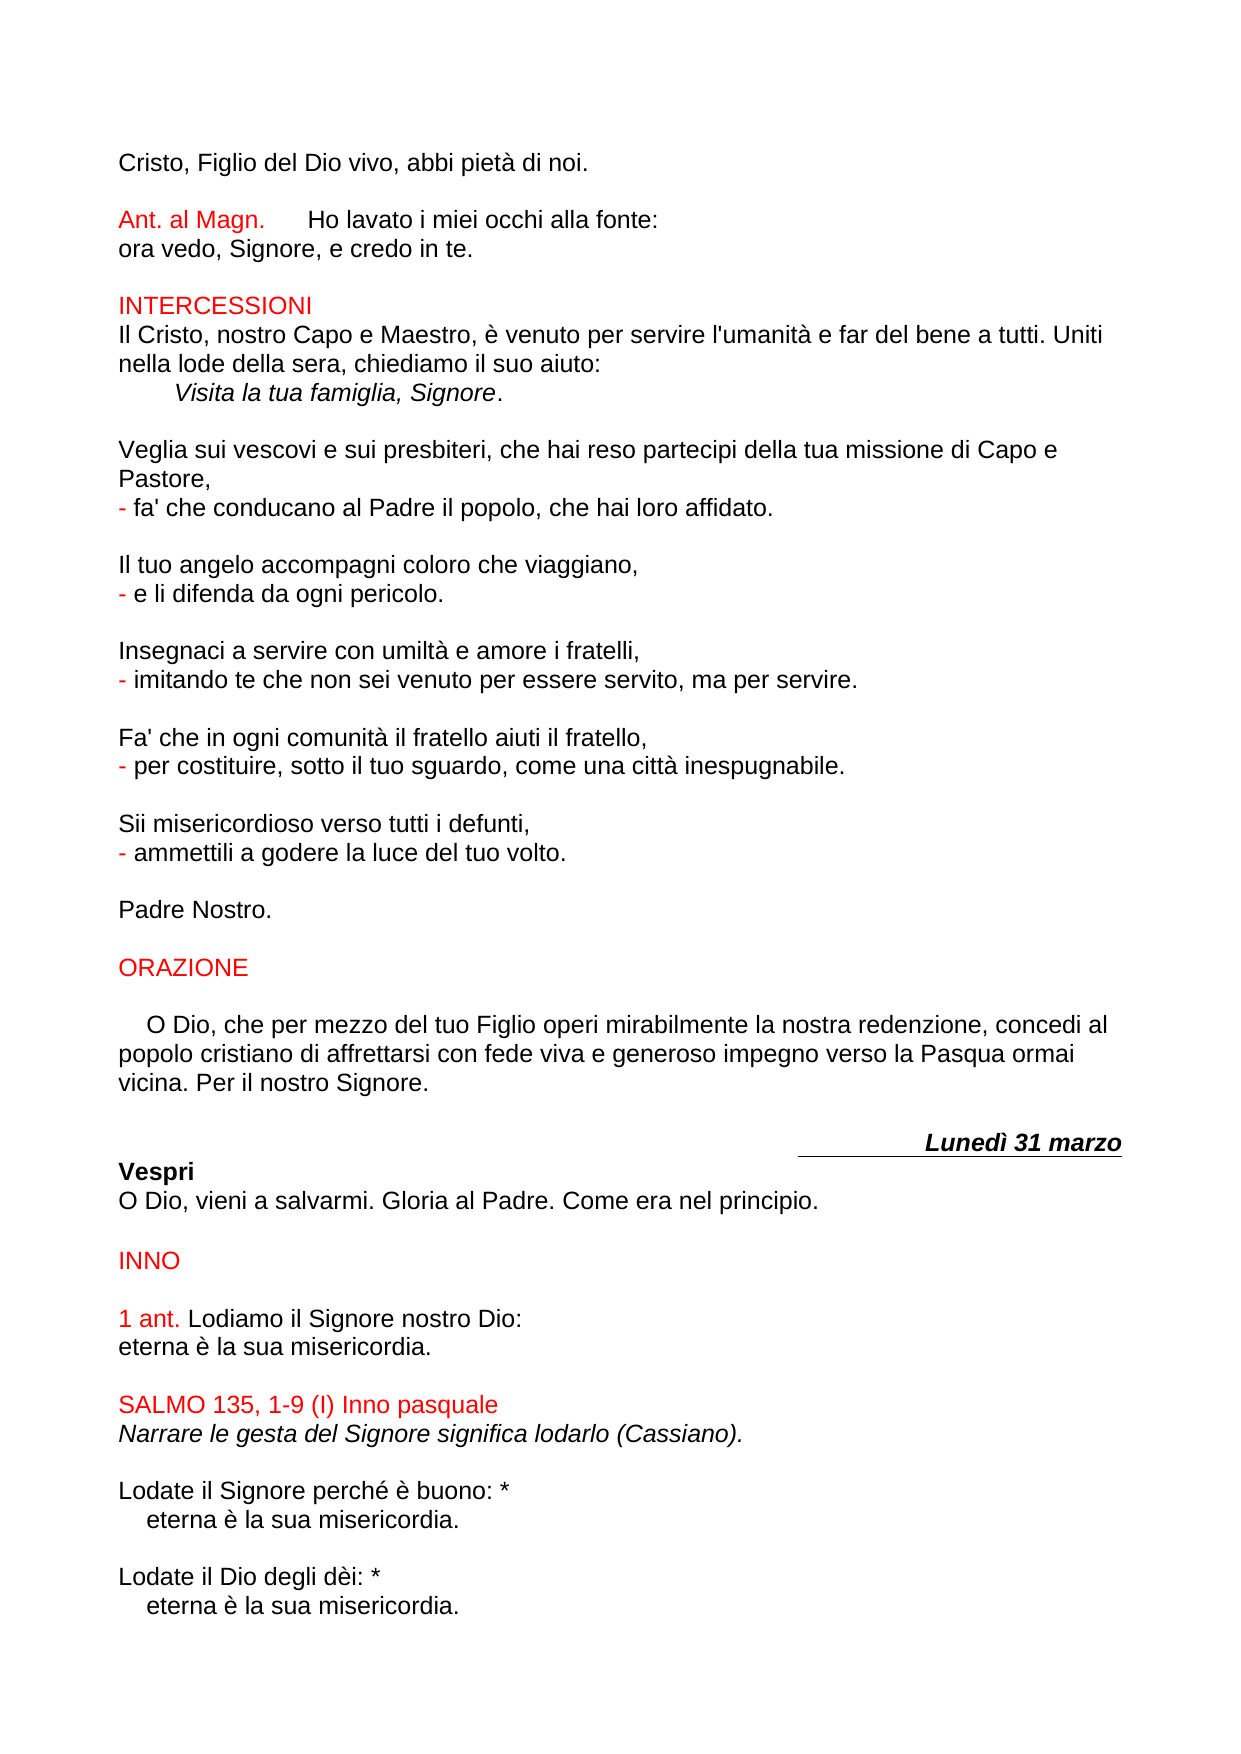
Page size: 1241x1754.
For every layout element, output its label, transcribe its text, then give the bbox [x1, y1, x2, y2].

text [118, 1246, 1122, 1620]
text Lunedì 31 marzo [797, 1128, 1122, 1157]
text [118, 148, 1122, 1096]
text O Dio, vieni a salvarmi. Gloria al Padre. Come era nel principio. [118, 1186, 1122, 1246]
text Vespri [118, 1157, 1122, 1186]
